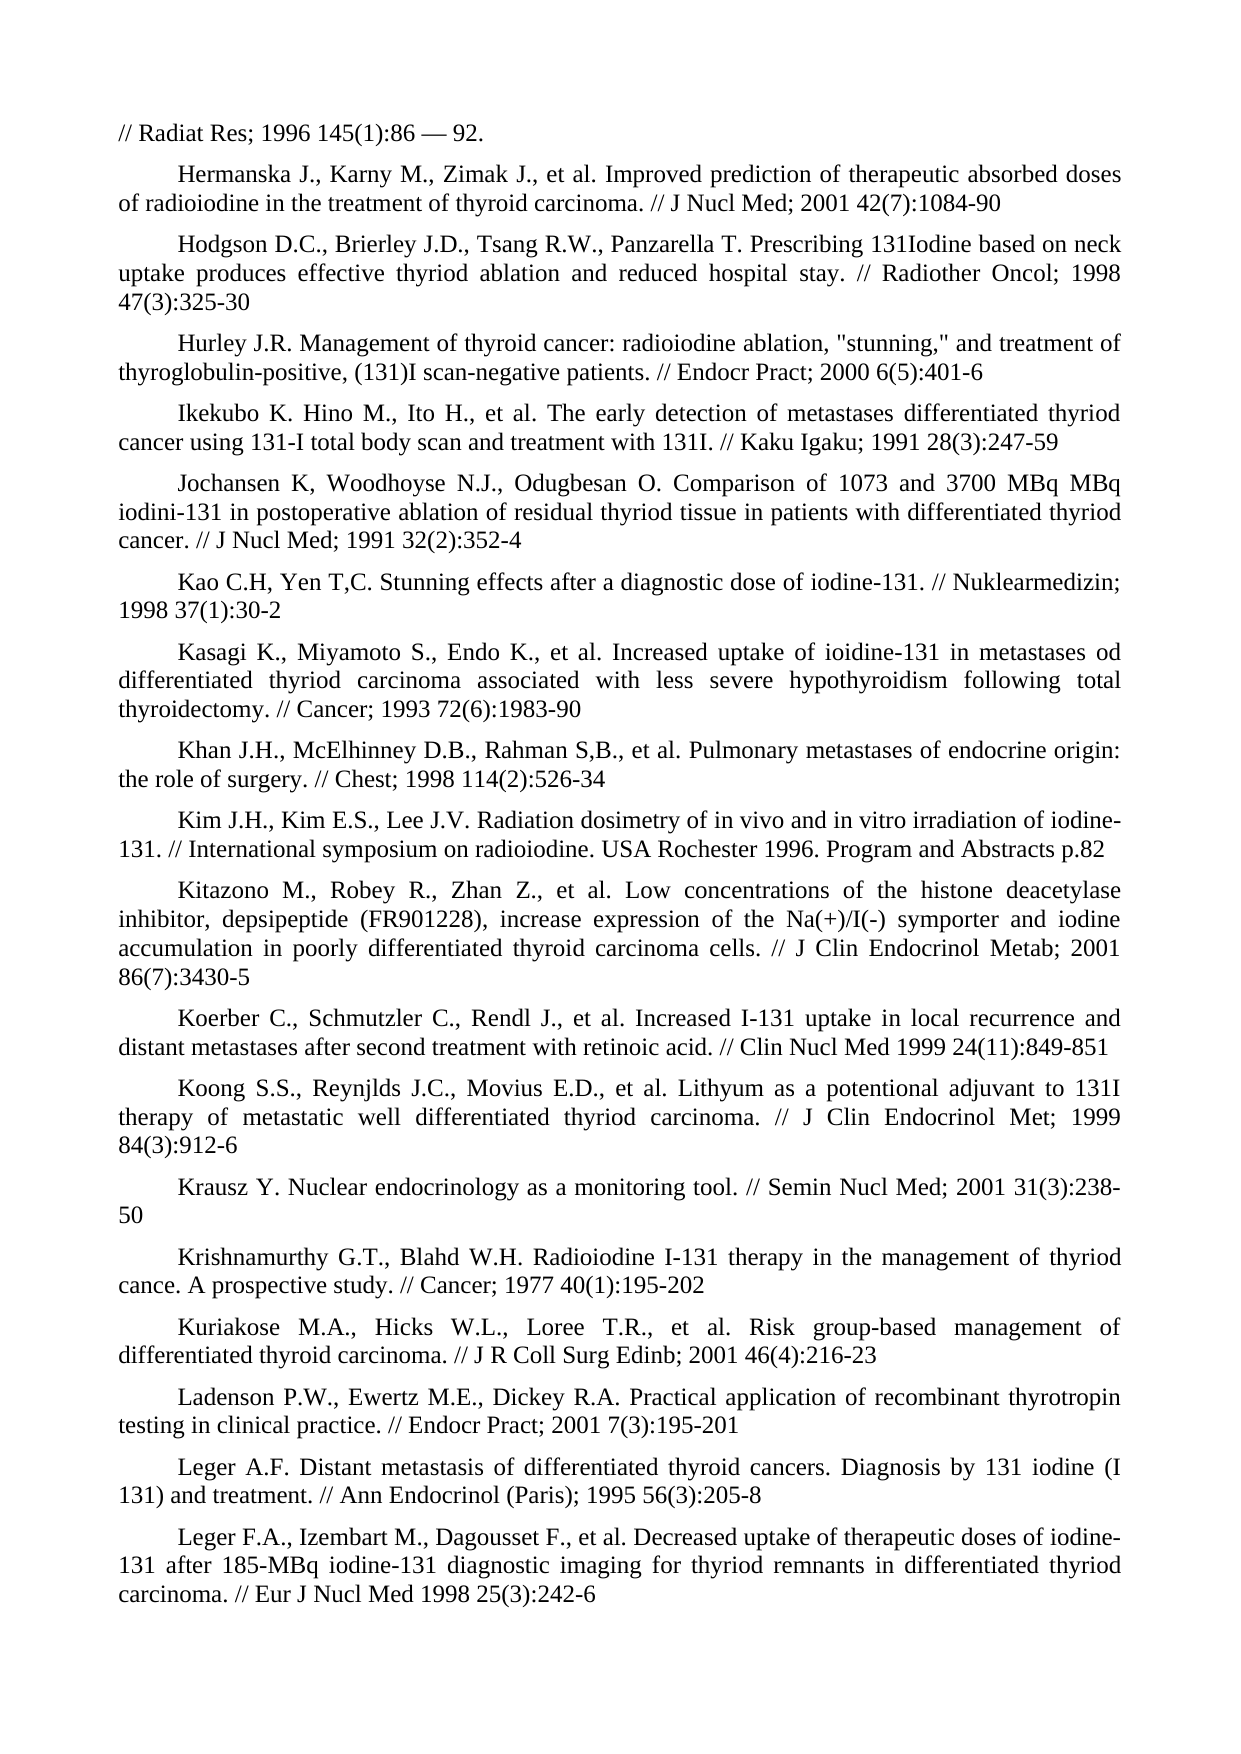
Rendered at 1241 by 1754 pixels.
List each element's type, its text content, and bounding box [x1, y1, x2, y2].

text Koong S.S., Reynjlds J.C., Movius E.D., et al. Lithyum as a potentional adjuvant to 131I therapy of metastatic well differentiated thyriod carcinoma. // J Clin Endocrinol Met; 1999 84(3):912-6 [118, 1073, 1122, 1159]
text Hermanska J., Karny M., Zimak J., et al. Improved prediction of therapeutic absorbed doses of radioiodine in the treatment of thyroid carcinoma. // J Nucl Med; 2001 42(7):1084-90 [118, 159, 1122, 217]
text Kuriakose M.A., Hicks W.L., Loree T.R., et al. Risk group-based management of differentiated thyroid carcinoma. // J R Coll Surg Edinb; 2001 46(4):216-23 [118, 1312, 1122, 1369]
text Kasagi K., Miyamoto S., Endo K., et al. Increased uptake of ioidine-131 in metastases od differentiated thyriod carcinoma associated with less severe hypothyroidism following total thyroidectomy. // Cancer; 1993 72(6):1983-90 [118, 637, 1122, 723]
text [118, 118, 1122, 147]
text Jochansen K, Woodhoyse N.J., Odugbesan O. Comparison of 1073 and 3700 MBq MBq iodini-131 in postoperative ablation of residual thyriod tissue in patients with differentiated thyriod cancer. // J Nucl Med; 1991 32(2):352-4 [118, 468, 1122, 554]
text Krausz Y. Nuclear endocrinology as a monitoring tool. // Semin Nucl Med; 2001 31(3):238-50 [118, 1172, 1122, 1229]
text Krishnamurthy G.T., Blahd W.H. Radioiodine I-131 therapy in the management of thyriod cance. A prospective study. // Cancer; 1977 40(1):195-202 [118, 1242, 1122, 1299]
text Ikekubo K. Hino M., Ito H., et al. The early detection of metastases differentiated thyriod cancer using 131-I total body scan and treatment with 131I. // Kaku Igaku; 1991 28(3):247-59 [118, 398, 1122, 456]
text Kitazono M., Robey R., Zhan Z., et al. Low concentrations of the histone deacetylase inhibitor, depsipeptide (FR901228), increase expression of the Na(+)/I(-) symporter and iodine accumulation in poorly differentiated thyroid carcinoma cells. // J Clin Endocrinol Metab; 2001 86(7):3430-5 [118, 876, 1122, 991]
text Ladenson P.W., Ewertz M.E., Dickey R.A. Practical application of recombinant thyrotropin testing in clinical practice. // Endocr Pract; 2001 7(3):195-201 [118, 1382, 1122, 1439]
text Kim J.H., Kim E.S., Lee J.V. Radiation dosimetry of in vivo and in vitro irradiation of iodine-131. // International symposium on radioiodine. USA Rochester 1996. Program and Abstracts p.82 [118, 806, 1122, 863]
text Leger A.F. Distant metastasis of differentiated thyroid cancers. Diagnosis by 131 iodine (I 131) and treatment. // Ann Endocrinol (Paris); 1995 56(3):205-8 [118, 1452, 1122, 1509]
text Hodgson D.C., Brierley J.D., Tsang R.W., Panzarella T. Prescribing 131Iodine based on neck uptake produces effective thyriod ablation and reduced hospital stay. // Radiother Oncol; 1998 47(3):325-30 [118, 229, 1122, 316]
text Hurley J.R. Management of thyroid cancer: radioiodine ablation, "stunning," and treatment of thyroglobulin-positive, (131)I scan-negative patients. // Endocr Pract; 2000 6(5):401-6 [118, 328, 1122, 386]
text Leger F.A., Izembart M., Dagousset F., et al. Decreased uptake of therapeutic doses of iodine-131 after 185-MBq iodine-131 diagnostic imaging for thyriod remnants in differentiated thyriod carcinoma. // Eur J Nucl Med 1998 25(3):242-6 [118, 1522, 1122, 1608]
text Koerber C., Schmutzler C., Rendl J., et al. Increased I-131 uptake in local recurrence and distant metastases after second treatment with retinoic acid. // Clin Nucl Med 1999 24(11):849-851 [118, 1003, 1122, 1061]
text Khan J.H., McElhinney D.B., Rahman S,B., et al. Pulmonary metastases of endocrine origin: the role of surgery. // Chest; 1998 114(2):526-34 [118, 736, 1122, 793]
text Kao C.H, Yen T,C. Stunning effects after a diagnostic dose of iodine-131. // Nuklearmedizin; 1998 37(1):30-2 [118, 567, 1122, 624]
